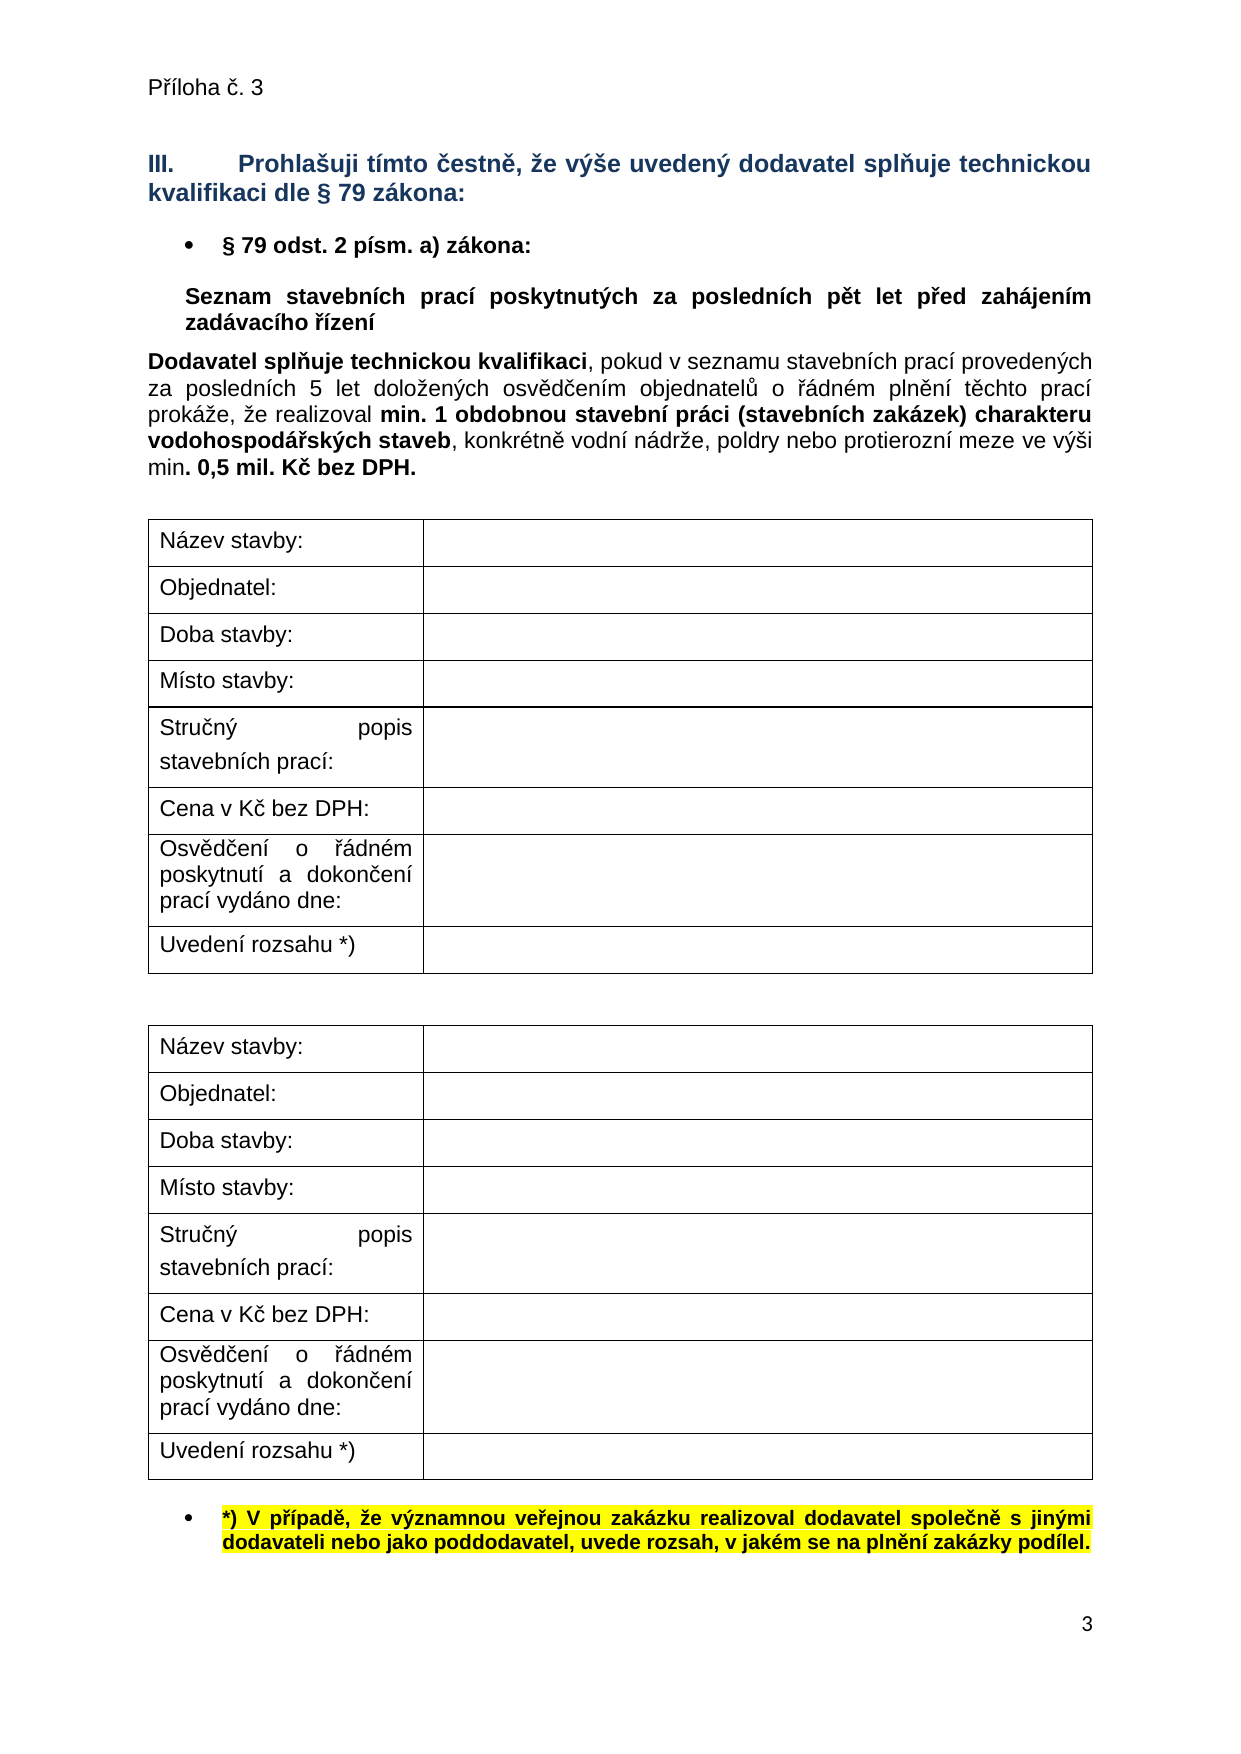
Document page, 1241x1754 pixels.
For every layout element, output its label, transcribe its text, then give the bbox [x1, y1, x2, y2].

subtitle Prohlašuji tímto čestně, že výše uvedený dodavatel splňuje technickou kvalifikaci dle § 79 zákona: [148, 149, 1093, 207]
table_cell [424, 1167, 1092, 1213]
table_cell [424, 1120, 1092, 1166]
table_cell [424, 1214, 1092, 1293]
table_cell [424, 567, 1092, 613]
list Seznam stavebních prací poskytnutých za posledních pět let před zahájením zadávacího řízení [185, 283, 1093, 336]
table_cell Uvedení rozsahu *) [149, 1434, 423, 1479]
table_cell [424, 1073, 1092, 1119]
table_cell Místo stavby: [149, 661, 423, 706]
table_cell Doba stavby: [149, 1120, 423, 1166]
table_header Název stavby: [149, 520, 423, 566]
table_cell Objednatel: [149, 567, 423, 613]
table_cell [424, 835, 1092, 926]
table_cell [424, 708, 1092, 787]
text § 79 odst. 2 písm. a) zákona: [185, 232, 1093, 258]
table_cell Místo stavby: [149, 1167, 423, 1213]
table_cell [424, 788, 1092, 833]
table_cell [424, 927, 1092, 973]
table_cell Stručný popis stavebních prací: [149, 1214, 423, 1293]
table_header Název stavby: [149, 1026, 423, 1072]
table_cell [424, 661, 1092, 706]
table_cell [424, 1294, 1092, 1340]
table_cell [424, 1341, 1092, 1432]
table_cell Uvedení rozsahu *) [149, 927, 423, 973]
text Dodavatel splňuje technickou kvalifikaci, pokud v seznamu stavebních prací provedených za posledních 5 let doložených osvědčením objednatelů o řádném plnění těchto prací prokáže, že realizoval min. 1 obdobnou stavební práci (stavebních zakázek) charakteru vodohospodářských staveb, konkrétně vodní nádrže, poldry nebo protierozní meze ve výši min. 0,5 mil. Kč bez DPH. [148, 348, 1093, 480]
text *) V případě, že významnou veřejnou zakázku realizoval dodavatel společně s jinými dodavateli nebo jako poddodavatel, uvede rozsah, v jakém se na plnění zakázky podílel. [185, 1505, 1093, 1553]
table_header [424, 520, 1092, 566]
table_cell [424, 1434, 1092, 1479]
table_cell Stručný popis stavebních prací: [149, 708, 423, 787]
table_cell Cena v Kč bez DPH: [149, 788, 423, 833]
table_cell Osvědčení o řádném poskytnutí a dokončení prací vydáno dne: [149, 1341, 423, 1432]
table_cell Osvědčení o řádném poskytnutí a dokončení prací vydáno dne: [149, 835, 423, 926]
table_cell Doba stavby: [149, 614, 423, 659]
table_cell Cena v Kč bez DPH: [149, 1294, 423, 1340]
table_cell Objednatel: [149, 1073, 423, 1119]
table_header [424, 1026, 1092, 1072]
table_cell [424, 614, 1092, 659]
